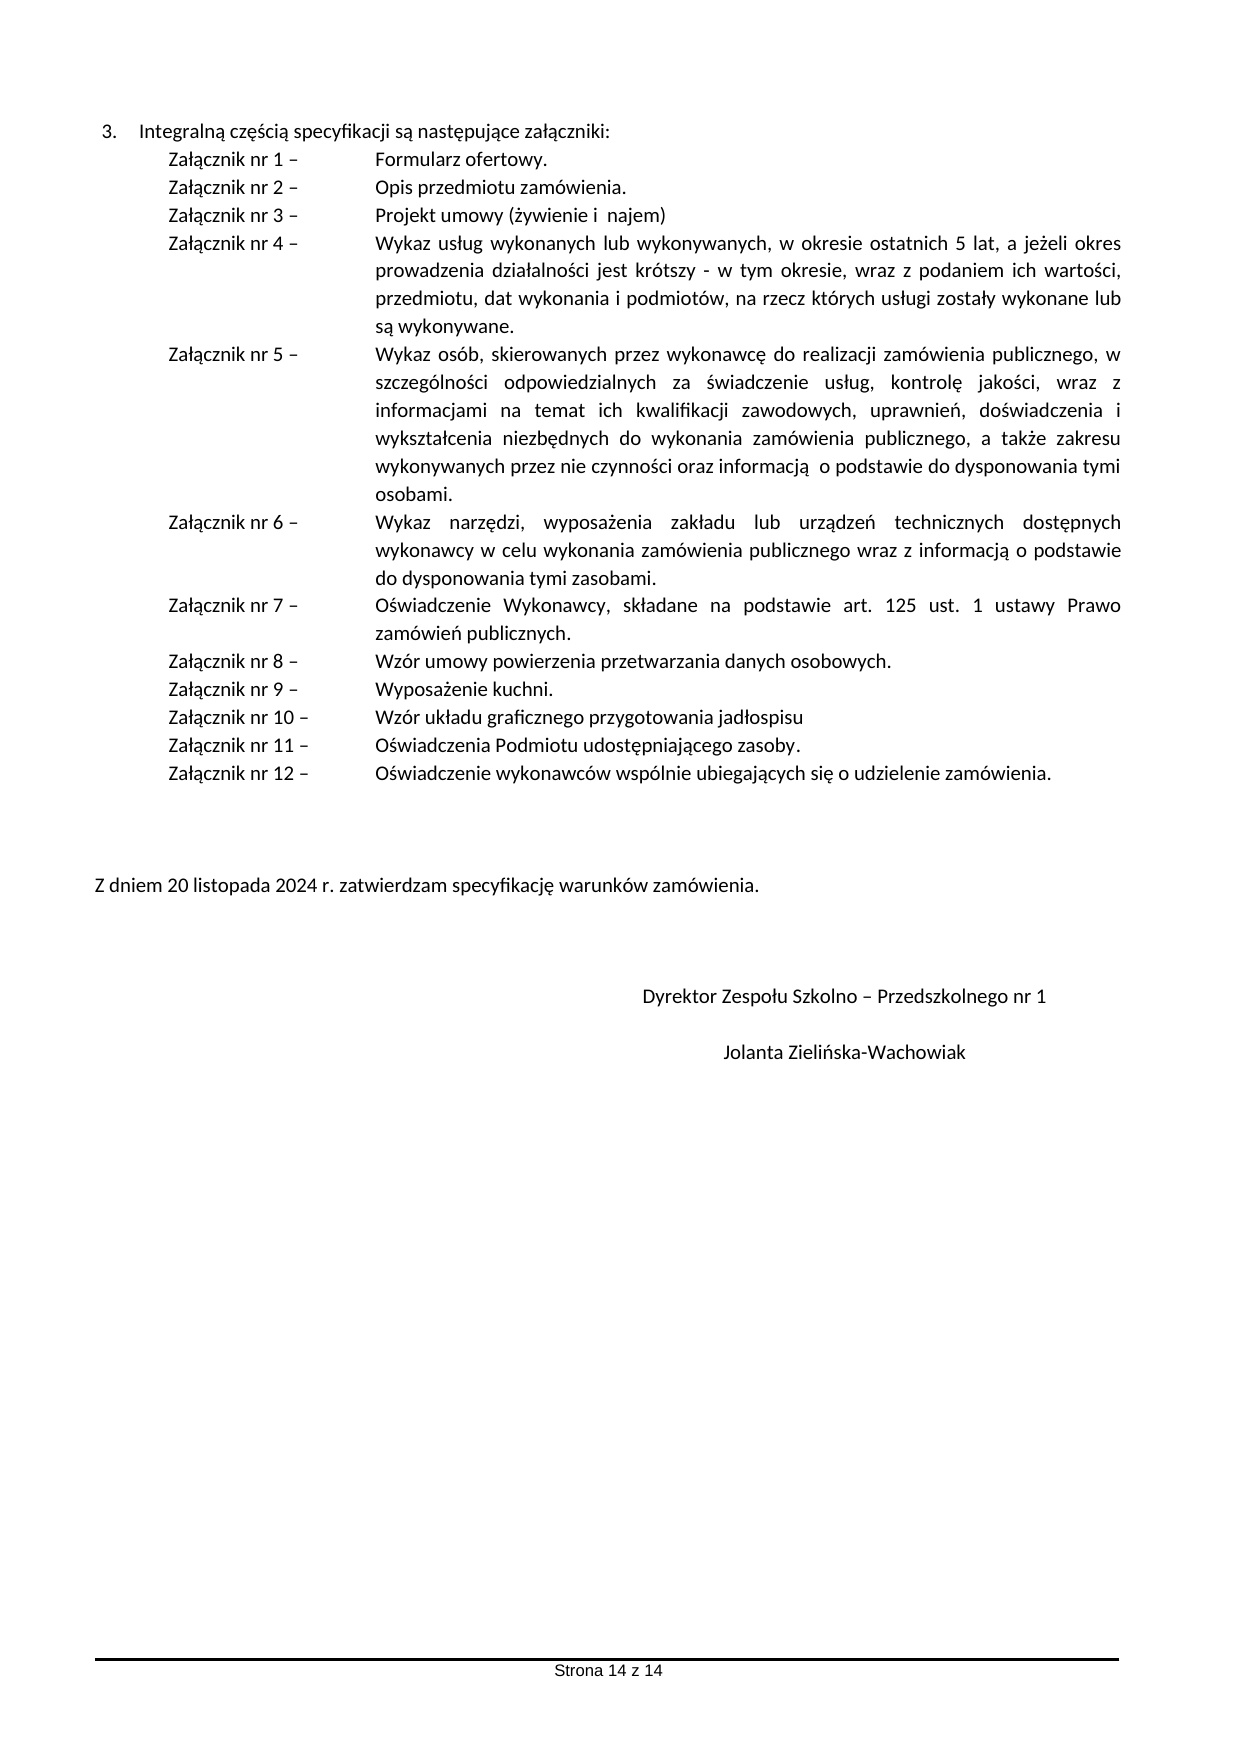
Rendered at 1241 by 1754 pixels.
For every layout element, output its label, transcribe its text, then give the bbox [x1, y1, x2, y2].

text Załącznik nr 1 – Formularz ofertowy. [168, 146, 1122, 171]
text Dyrektor Zespołu Szkolno – Przedszkolnego nr 1 [567, 983, 1122, 1009]
text Załącznik nr 12 – Oświadczenie wykonawców wspólnie ubiegających się o udzielenie zamówienia. [168, 760, 1122, 786]
text Załącznik nr 8 – Wzór umowy powierzenia przetwarzania danych osobowych. [168, 648, 1122, 674]
text Załącznik nr 5 – Wykaz osób, skierowanych przez wykonawcę do realizacji zamówienia publicznego, w szczególności odpowiedzialnych za świadczenie usług, kontrolę jakości, wraz z informacjami na temat ich kwalifikacji zawodowych, uprawnień, doświadczenia i wykształcenia niezbędnych do wykonania zamówienia publicznego, a także zakresu wykonywanych przez nie czynności oraz informacją o podstawie do dysponowania tymi osobami. [168, 341, 1122, 506]
text Załącznik nr 3 – Projekt umowy (żywienie i najem) [168, 202, 1122, 227]
text Jolanta Zielińska-Wachowiak [567, 1039, 1122, 1065]
text Załącznik nr 2 – Opis przedmiotu zamówienia. [168, 174, 1122, 199]
text Załącznik nr 9 – Wyposażenie kuchni. [168, 676, 1122, 702]
text Załącznik nr 11 – Oświadczenia Podmiotu udostępniającego zasoby. [168, 732, 1122, 758]
text Załącznik nr 7 – Oświadczenie Wykonawcy, składane na podstawie art. 125 ust. 1 ustawy Prawo zamówień publicznych. [168, 593, 1122, 646]
text Załącznik nr 10 – Wzór układu graficznego przygotowania jadłospisu [168, 704, 1122, 730]
text Z dniem 20 listopada 2024 r. zatwierdzam specyfikację warunków zamówienia. [94, 872, 1122, 897]
text Załącznik nr 6 – Wykaz narzędzi, wyposażenia zakładu lub urządzeń technicznych dostępnych wykonawcy w celu wykonania zamówienia publicznego wraz z informacją o podstawie do dysponowania tymi zasobami. [168, 509, 1122, 590]
list Integralną częścią specyfikacji są następujące załączniki: [101, 118, 1122, 143]
text Załącznik nr 4 – Wykaz usług wykonanych lub wykonywanych, w okresie ostatnich 5 lat, a jeżeli okres prowadzenia działalności jest krótszy - w tym okresie, wraz z podaniem ich wartości, przedmiotu, dat wykonania i podmiotów, na rzecz których usługi zostały wykonane lub są wykonywane. [168, 230, 1122, 339]
